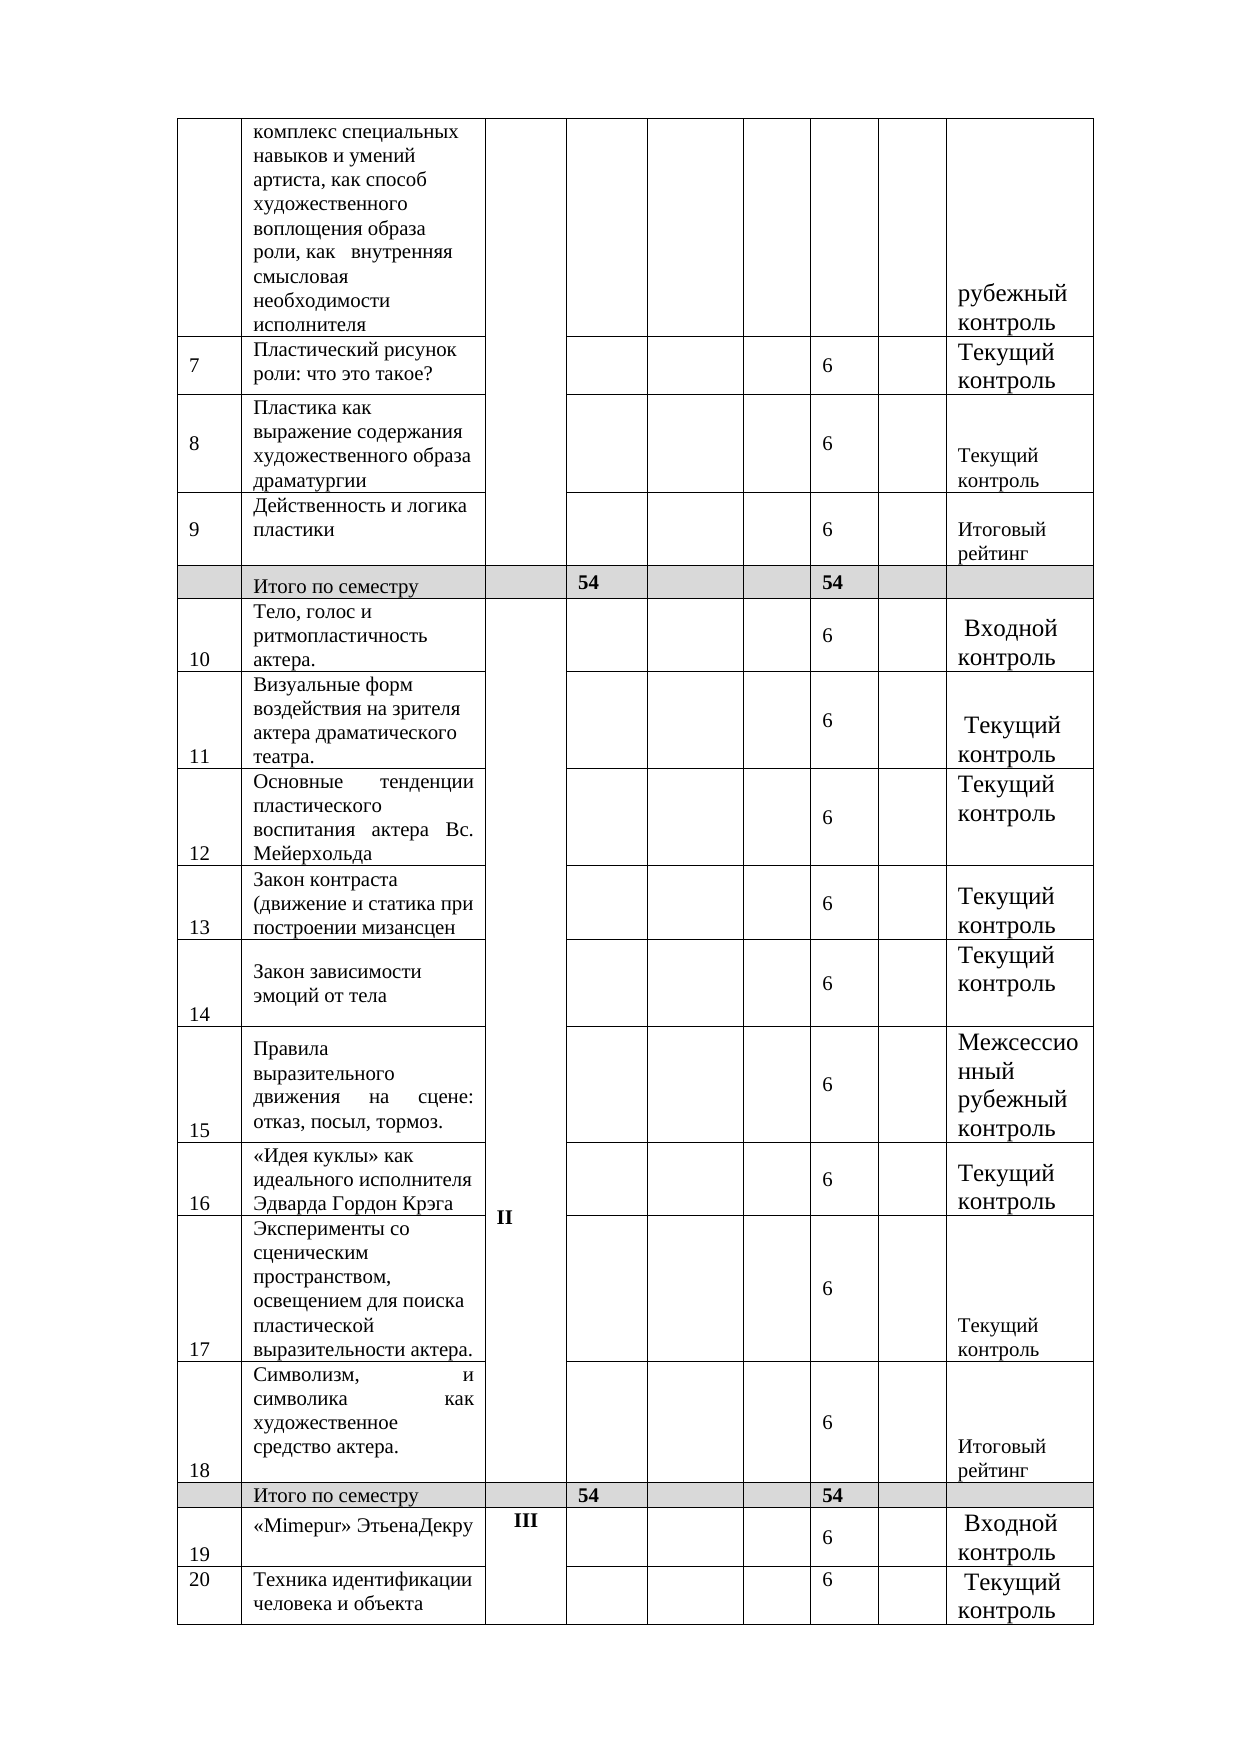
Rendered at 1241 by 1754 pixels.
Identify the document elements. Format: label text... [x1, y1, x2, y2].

table_cell [567, 1567, 647, 1624]
table_cell Текущий контроль [947, 1567, 1093, 1624]
table_cell Текущий контроль [947, 769, 1093, 865]
table_cell [879, 1216, 946, 1361]
table_cell 6 [811, 599, 878, 671]
table_cell [879, 1567, 946, 1624]
table_cell [648, 1362, 743, 1482]
table_cell 6 [178, 119, 241, 336]
table_cell Входной контроль [947, 599, 1093, 671]
table_cell 20 [178, 1567, 241, 1624]
table_cell 6 [811, 769, 878, 865]
table_cell 54 [811, 566, 878, 598]
table_cell Закон контраста (движение и статика при построении мизансцен [242, 866, 485, 939]
table_cell Текущий контроль [947, 337, 1093, 394]
table_cell 6 [811, 1508, 878, 1566]
table_cell [648, 769, 743, 865]
table_cell 6 [811, 940, 878, 1026]
table_cell [744, 672, 810, 768]
table_cell [648, 599, 743, 671]
table_cell 8 [178, 395, 241, 492]
table_cell «Идея куклы» как идеального исполнителя Эдварда Гордон Крэга [242, 1143, 485, 1215]
table_cell [744, 1027, 810, 1142]
table_cell [567, 1362, 647, 1482]
table_cell [744, 769, 810, 865]
table_cell [567, 493, 647, 565]
table_cell Межсессионный рубежный контроль [947, 1027, 1093, 1142]
table_cell 6 [811, 337, 878, 394]
table_cell [486, 1483, 566, 1507]
table_cell [744, 940, 810, 1026]
table_cell [744, 1143, 810, 1215]
table_cell [567, 1216, 647, 1361]
table_cell 6 [811, 1143, 878, 1215]
table_cell [567, 1508, 647, 1566]
table_cell 6 [811, 1567, 878, 1624]
table_cell [879, 493, 946, 565]
table_cell Тело, голос и ритмопластичность актера. [242, 599, 485, 671]
table_cell [178, 1483, 241, 1507]
table_cell [648, 940, 743, 1026]
table_cell Техника идентификации человека и объекта [242, 1567, 485, 1624]
table_cell Итоговый рейтинг [947, 1362, 1093, 1482]
table_cell [947, 566, 1093, 598]
table_cell [879, 599, 946, 671]
table_cell [879, 1483, 946, 1507]
table_cell [744, 566, 810, 598]
table_cell [879, 566, 946, 598]
table_cell [567, 1027, 647, 1142]
table_cell [879, 940, 946, 1026]
table_cell [648, 1143, 743, 1215]
table_cell 54 [567, 1483, 647, 1507]
table_cell 6 [811, 866, 878, 939]
table_cell [879, 1143, 946, 1215]
table_cell 14 [178, 940, 241, 1026]
table_cell [947, 1483, 1093, 1507]
table_cell Итоговый рейтинг [947, 493, 1093, 565]
table_cell 13 [178, 866, 241, 939]
table_cell «Mimepur» ЭтьенаДекру [242, 1508, 485, 1566]
table_cell Текущий контроль [947, 1143, 1093, 1215]
table_cell Действенность и логика пластики [242, 493, 485, 565]
table_cell 15 [178, 1027, 241, 1142]
table_cell 16 [178, 1143, 241, 1215]
table_cell 6 [811, 119, 878, 336]
table_cell Текущий контроль [947, 672, 1093, 768]
table_cell Символизм, и символика как художественное средство актера. [242, 1362, 485, 1482]
table_cell [744, 395, 810, 492]
table_cell 17 [178, 1216, 241, 1361]
table_cell [648, 1483, 743, 1507]
table_cell [744, 866, 810, 939]
table_cell 12 [178, 769, 241, 865]
table_cell Эксперименты со сценическим пространством, освещением для поиска пластической выразительности актера. [242, 1216, 485, 1361]
table_cell [567, 940, 647, 1026]
table_cell [879, 672, 946, 768]
table_cell [879, 337, 946, 394]
table_cell 9 [178, 493, 241, 565]
table_cell [879, 1508, 946, 1566]
table_cell Пластический рисунок роли: что это такое? [242, 337, 485, 394]
table_cell 6 [811, 672, 878, 768]
table_cell [648, 672, 743, 768]
table_cell Правила выразительного движения на сцене: отказ, посыл, тормоз. [242, 1027, 485, 1142]
table_cell [648, 1508, 743, 1566]
table_cell [744, 1216, 810, 1361]
table_cell [744, 1508, 810, 1566]
table_cell [879, 1027, 946, 1142]
table_cell 10 [178, 599, 241, 671]
table_cell Визуальные форм воздействия на зрителя актера драматического театра. [242, 672, 485, 768]
table_cell 6 [811, 493, 878, 565]
table_cell [648, 119, 743, 336]
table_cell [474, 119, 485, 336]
table_cell [567, 866, 647, 939]
table_cell 54 [811, 1483, 878, 1507]
table_cell 6 [811, 395, 878, 492]
table_cell [648, 395, 743, 492]
table_cell [879, 1362, 946, 1482]
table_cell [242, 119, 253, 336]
table_cell [879, 866, 946, 939]
table_cell 6 [811, 1216, 878, 1361]
table_cell [178, 566, 241, 598]
table_cell Текущий контроль [947, 395, 1093, 492]
table_cell [744, 337, 810, 394]
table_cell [947, 119, 1093, 336]
table_cell Текущий контроль [947, 940, 1093, 1026]
table_cell Итого по семестру [242, 1483, 485, 1507]
table_cell [567, 1143, 647, 1215]
table_cell [486, 566, 566, 598]
table_cell [567, 119, 647, 336]
table_cell 11 [178, 672, 241, 768]
table_cell 7 [178, 337, 241, 394]
table_cell [648, 337, 743, 394]
table_cell [744, 1567, 810, 1624]
table_cell 6 [811, 1362, 878, 1482]
table_cell [567, 337, 647, 394]
table_cell Текущий контроль [947, 866, 1093, 939]
table_cell [744, 1483, 810, 1507]
table_cell [648, 866, 743, 939]
table_cell [648, 1027, 743, 1142]
table_cell Итого по семестру [242, 566, 485, 598]
table_cell [744, 119, 810, 336]
table_cell [744, 599, 810, 671]
table_cell [648, 1216, 743, 1361]
table_cell II [486, 599, 566, 1482]
table_cell Входной контроль [947, 1508, 1093, 1566]
table_cell [567, 599, 647, 671]
table_cell [648, 566, 743, 598]
table_cell 54 [567, 566, 647, 598]
table_cell Пластика как выражение содержания художественного образа драматургии [242, 395, 485, 492]
table_cell Текущий контроль [947, 1216, 1093, 1361]
table_cell [744, 1362, 810, 1482]
table_cell [648, 1567, 743, 1624]
table_cell Основные тенденции пластического воспитания актера Вс. Мейерхольда [242, 769, 485, 865]
table_cell [879, 395, 946, 492]
table_cell [567, 395, 647, 492]
table_cell Закон зависимости эмоций от тела [242, 940, 485, 1026]
table_cell [879, 769, 946, 865]
table_cell [744, 493, 810, 565]
table_cell [879, 119, 946, 336]
table_cell [648, 493, 743, 565]
table_cell 19 [178, 1508, 241, 1566]
table_cell 18 [178, 1362, 241, 1482]
table_cell 6 [811, 1027, 878, 1142]
table_cell III [486, 1508, 566, 1624]
table_cell [567, 672, 647, 768]
table_cell [567, 769, 647, 865]
